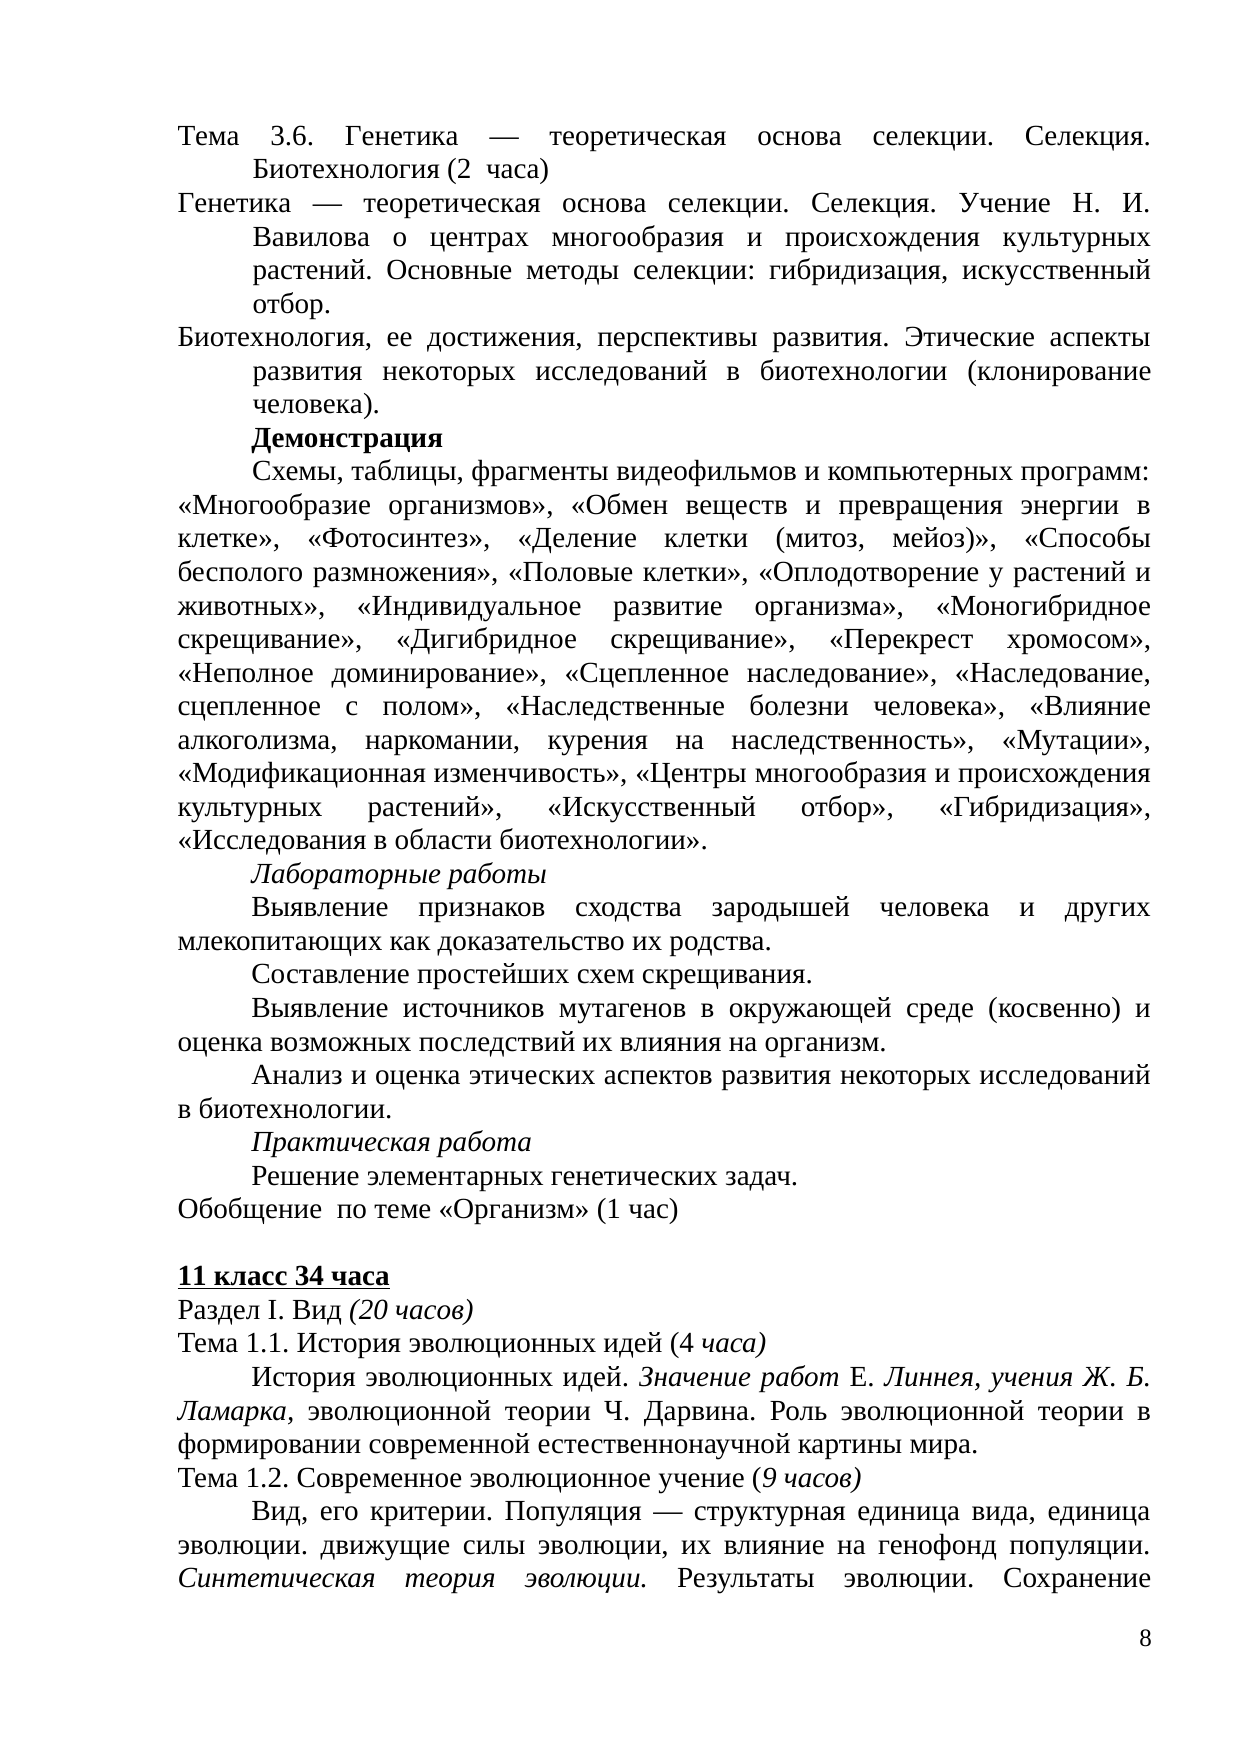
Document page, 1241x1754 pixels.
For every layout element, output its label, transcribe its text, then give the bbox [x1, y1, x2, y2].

text Анализ и оценка этических аспектов развития некоторых исследований в биотехнологии. [177, 1057, 1152, 1124]
text Тема 1.1. История эволюционных идей (4 часа) [177, 1326, 1152, 1359]
text Составление простейших схем скрещивания. [177, 957, 1152, 990]
text История эволюционных идей. Значение работ Е. Линнея, учения Ж. Б. Ламарка, эволюционной теории Ч. Дарвина. Роль эволюционной теории в формировании современной естественнонаучной картины мира. [177, 1359, 1152, 1460]
text Раздел I. Вид (20 часов) [177, 1292, 1152, 1326]
text Практическая работа [177, 1124, 1152, 1158]
text Выявление источников мутагенов в окружающей среде (косвенно) и оценка возможных последствий их влияния на организм. [177, 990, 1152, 1057]
text Решение элементарных генетических задач. [177, 1158, 1152, 1191]
subtitle Биотехнология, ее достижения, перспективы развития. Этические аспекты развития некоторых исследований в биотехнологии (клонирование человека). [177, 319, 1152, 420]
subtitle Генетика — теоретическая основа селекции. Селекция. Учение Н. И. Вавилова о центрах многообразия и происхождения культурных растений. Основные методы селекции: гибридизация, искусственный отбор. [177, 185, 1152, 319]
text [177, 1493, 1152, 1594]
text Обобщение по теме «Организм» (1 час) [177, 1191, 1152, 1225]
text Тема 1.2. Современное эволюционное учение (9 часов) [177, 1460, 1152, 1493]
subtitle Тема 3.6. Генетика — теоретическая основа селекции. Селекция. Биотехнология (2 часа) [177, 118, 1152, 185]
text Демонстрация [177, 420, 1152, 453]
text Схемы, таблицы, фрагменты видеофильмов и компьютерных программ: «Многообразие организмов», «Обмен веществ и превращения энергии в клетке», «Фотосинтез», «Деление клетки (митоз, мейоз)», «Способы бесполого размножения», «Половые клетки», «Оплодотворение у растений и животных», «Индивидуальное развитие организма», «Моногибридное скрещивание», «Дигибридное скрещивание», «Перекрест хромосом», «Неполное доминирование», «Сцепленное наследование», «Наследование, сцепленное с полом», «Наследственные болезни человека», «Влияние алкоголизма, наркомании, курения на наследственность», «Мутации», «Модификационная изменчивость», «Центры многообразия и происхождения культурных растений», «Искусственный отбор», «Гибридизация», «Исследования в области биотехнологии». [177, 453, 1152, 856]
text Выявление признаков сходства зародышей человека и других млекопитающих как доказательство их родства. [177, 889, 1152, 957]
text Лабораторные работы [177, 856, 1152, 889]
text 11 класс 34 часа [177, 1258, 1152, 1292]
